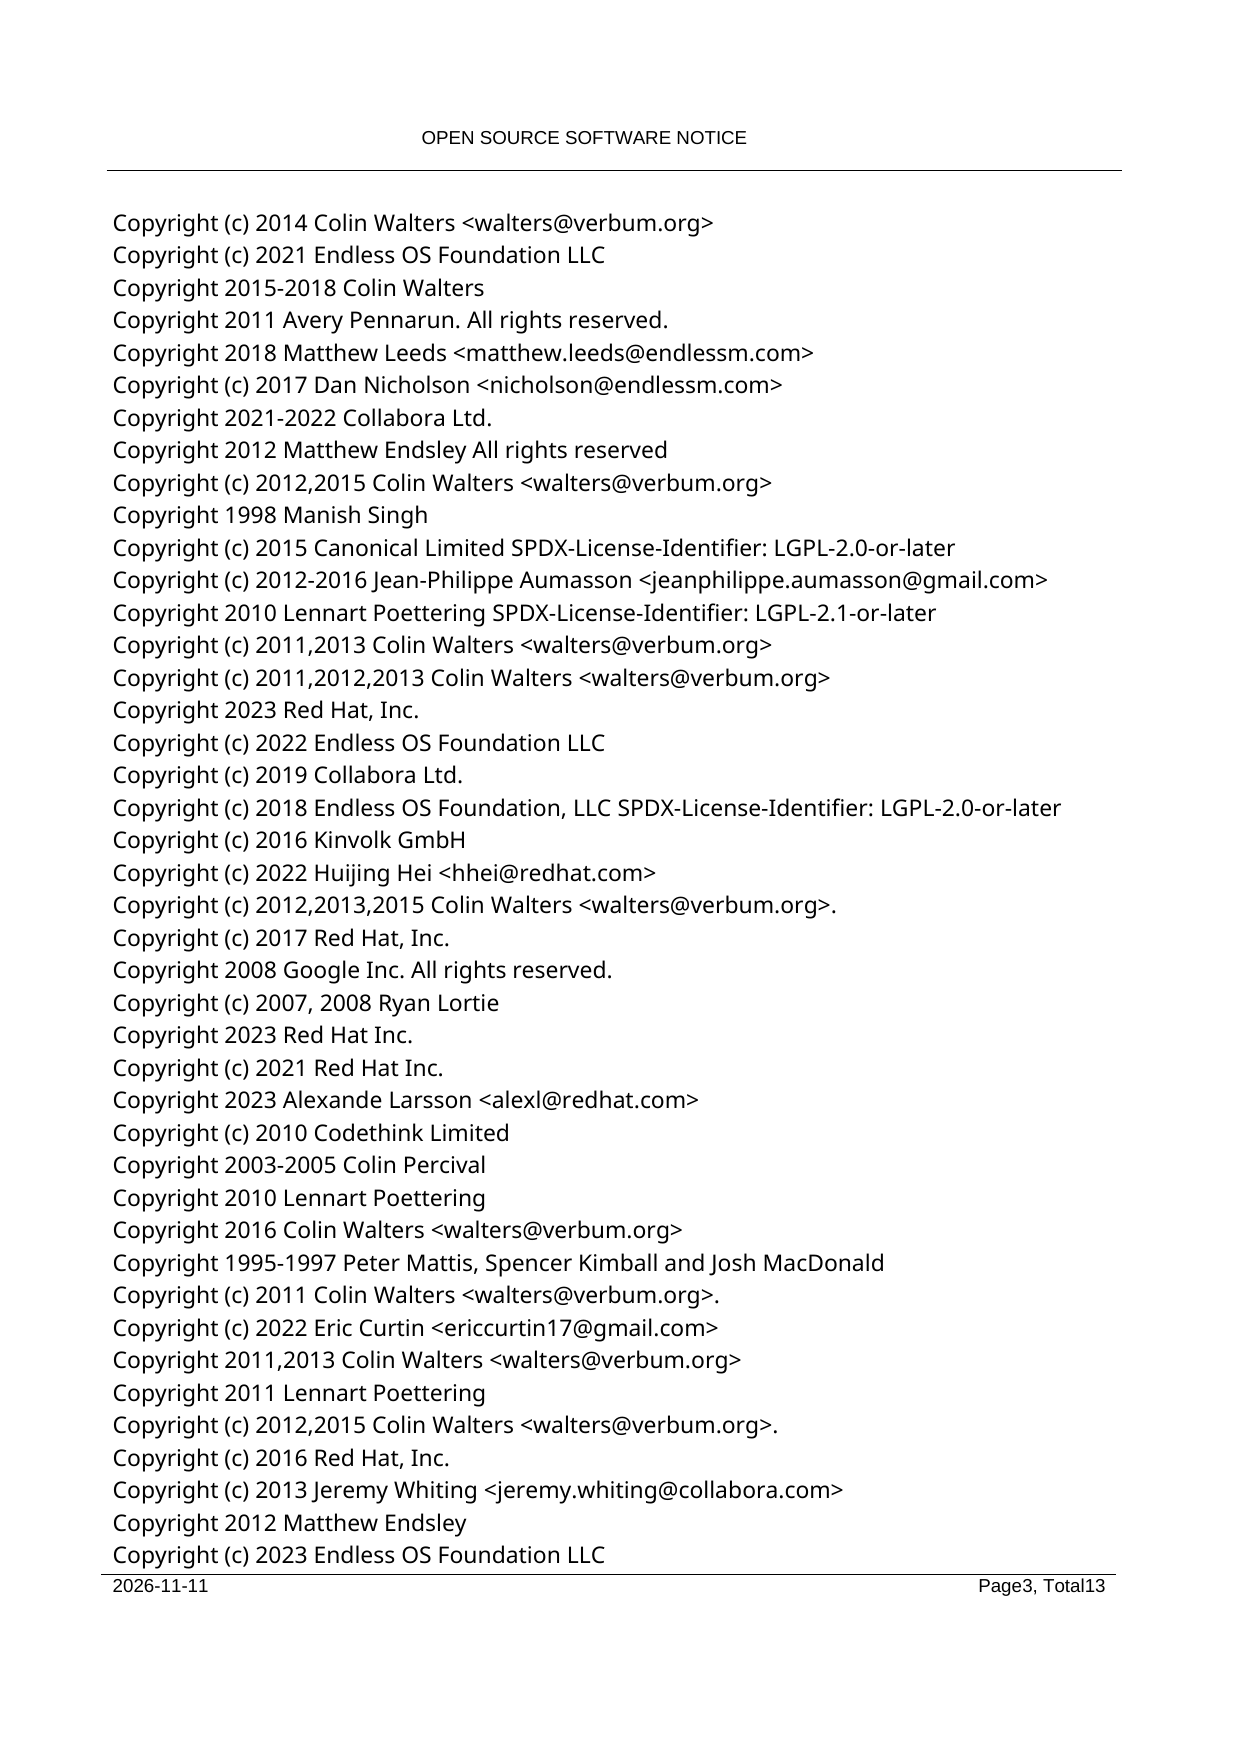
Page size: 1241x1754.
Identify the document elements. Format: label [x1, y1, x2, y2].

text [112, 206, 1128, 1571]
